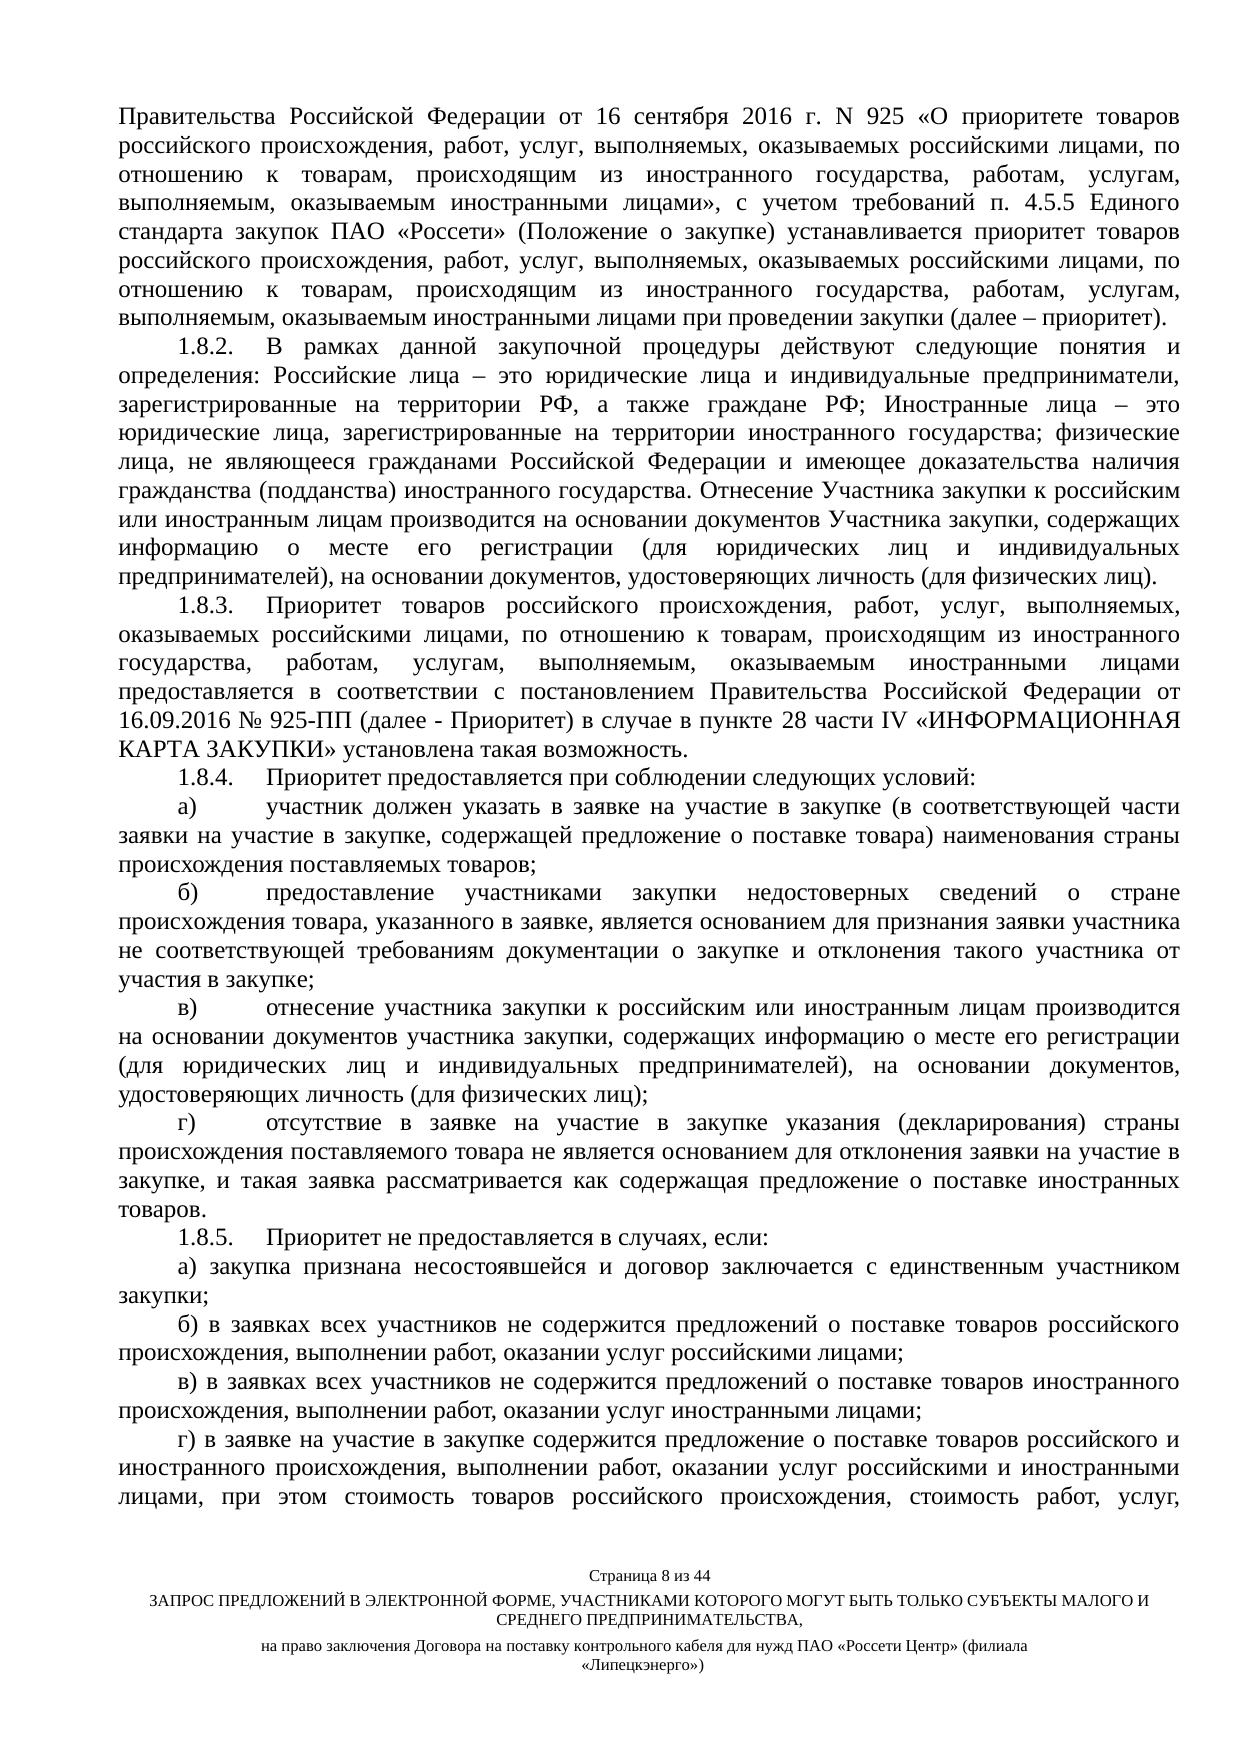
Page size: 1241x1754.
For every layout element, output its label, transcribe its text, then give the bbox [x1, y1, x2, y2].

list в) в заявках всех участников не содержится предложений о поставке товаров иностранного происхождения, выполнении работ, оказании услуг иностранными лицами; [118, 1366, 1181, 1424]
list участник должен указать в заявке на участие в закупке (в соответствующей части заявки на участие в закупке, содержащей предложение о поставке товара) наименования страны происхождения поставляемых товаров; [118, 791, 1181, 877]
subtitle Приоритет предоставляется при соблюдении следующих условий: [118, 762, 1181, 791]
list а) закупка признана несостоявшейся и договор заключается с единственным участником закупки; [118, 1251, 1181, 1309]
list отнесение участника закупки к российским или иностранным лицам производится на основании документов участника закупки, содержащих информацию о месте его регистрации (для юридических лиц и индивидуальных предпринимателей), на основании документов, удостоверяющих личность (для физических лиц); [118, 992, 1181, 1107]
list б) в заявках всех участников не содержится предложений о поставке товаров российского происхождения, выполнении работ, оказании услуг российскими лицами; [118, 1309, 1181, 1366]
subtitle В рамках данной закупочной процедуры действуют следующие понятия и определения: Российские лица – это юридические лица и индивидуальные предприниматели, зарегистрированные на территории РФ, а также граждане РФ; Иностранные лица – это юридические лица, зарегистрированные на территории иностранного государства; физические лица, не являющееся гражданами Российской Федерации и имеющее доказательства наличия гражданства (подданства) иностранного государства. Отнесение Участника закупки к российским или иностранным лицам производится на основании документов Участника закупки, содержащих информацию о месте его регистрации (для юридических лиц и индивидуальных предпринимателей), на основании документов, удостоверяющих личность (для физических лиц). [118, 331, 1181, 590]
list предоставление участниками закупки недостоверных сведений о стране происхождения товара, указанного в заявке, является основанием для признания заявки участника не соответствующей требованиям документации о закупке и отклонения такого участника от участия в закупке; [118, 877, 1181, 992]
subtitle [118, 101, 1181, 331]
subtitle Приоритет не предоставляется в случаях, если: [118, 1222, 1181, 1251]
list отсутствие в заявке на участие в закупке указания (декларирования) страны происхождения поставляемого товара не является основанием для отклонения заявки на участие в закупке, и такая заявка рассматривается как содержащая предложение о поставке иностранных товаров. [118, 1107, 1181, 1222]
subtitle Приоритет товаров российского происхождения, работ, услуг, выполняемых, оказываемых российскими лицами, по отношению к товарам, происходящим из иностранного государства, работам, услугам, выполняемым, оказываемым иностранными лицами предоставляется в соответствии с постановлением Правительства Российской Федерации от 16.09.2016 № 925-ПП (далее - Приоритет) в случае в пункте 28 части IV «ИНФОРМАЦИОННАЯ КАРТА ЗАКУПКИ» установлена такая возможность. [118, 590, 1181, 762]
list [118, 1424, 1181, 1510]
